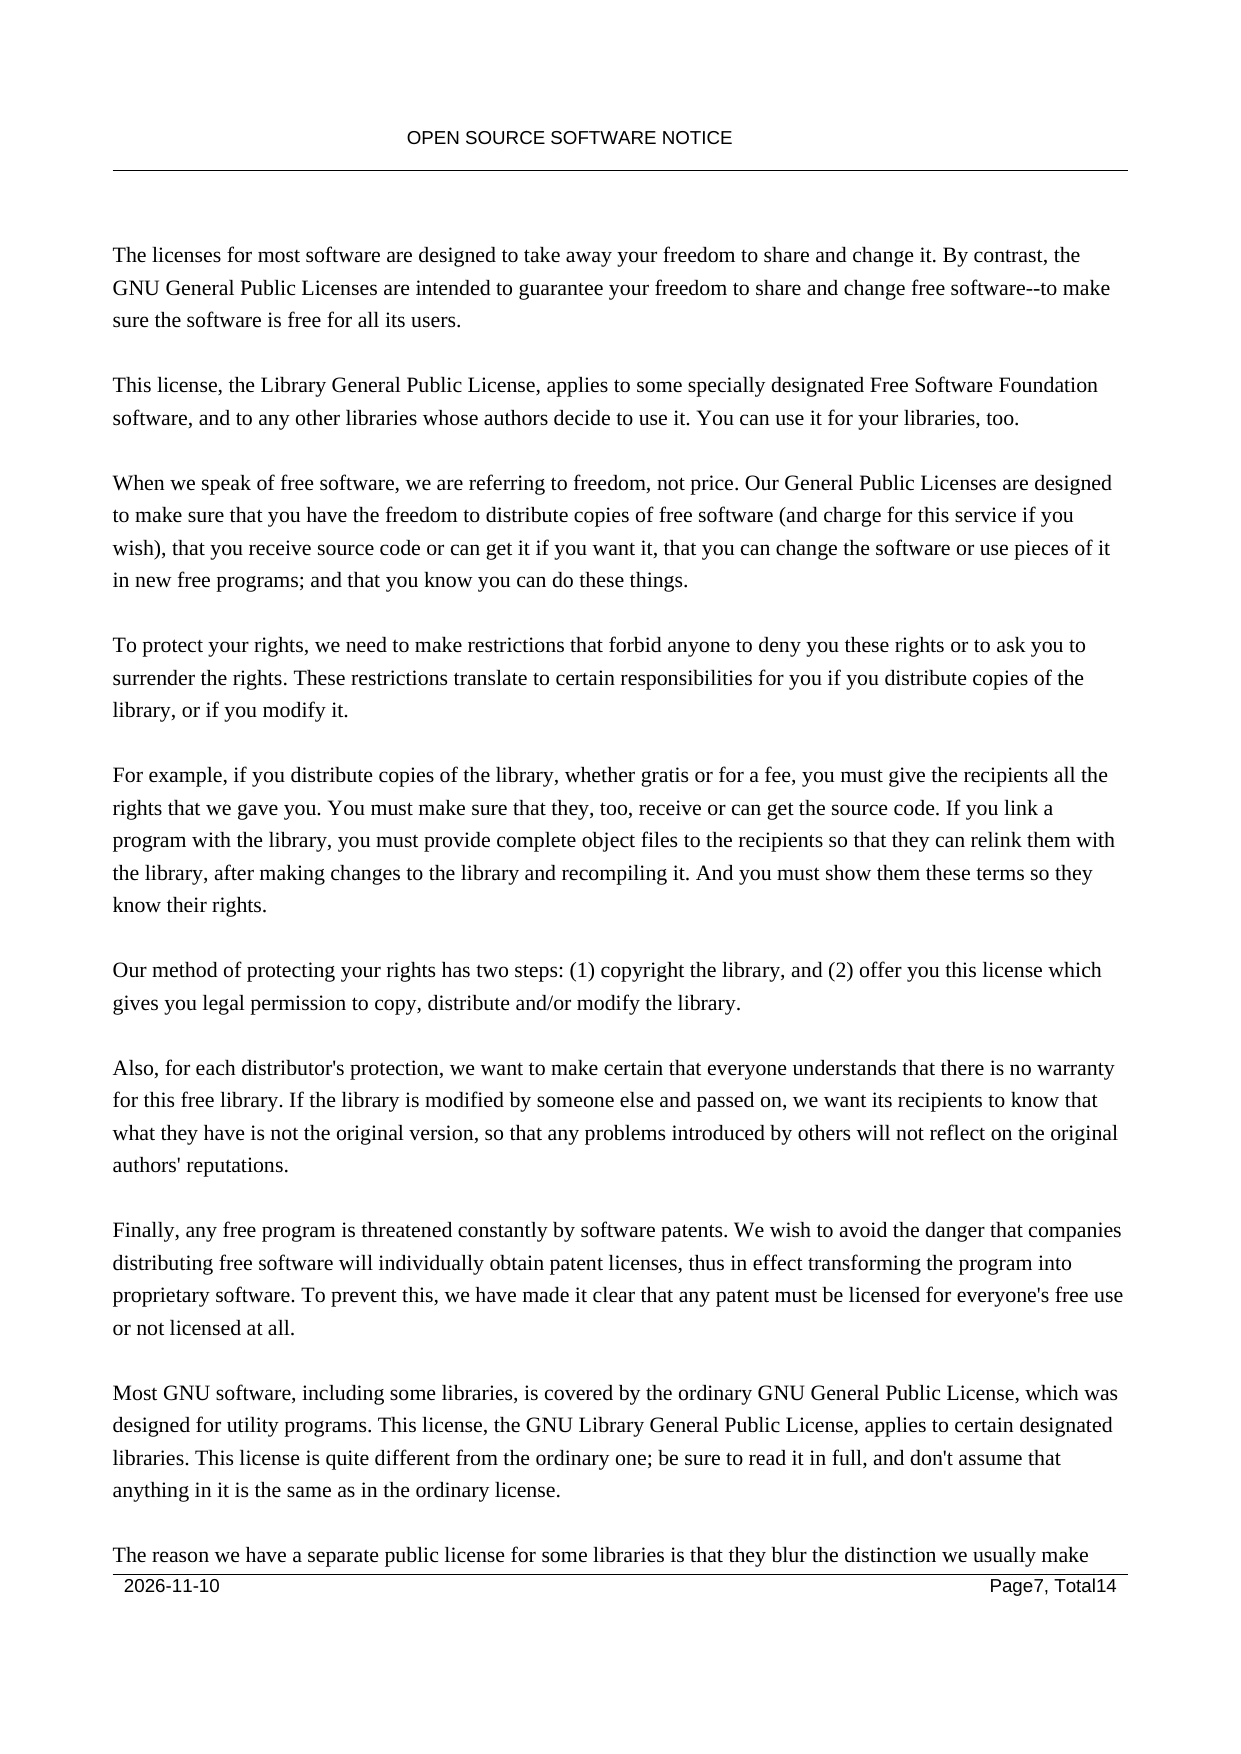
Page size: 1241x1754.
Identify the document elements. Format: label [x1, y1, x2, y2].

text [112, 206, 1128, 1571]
